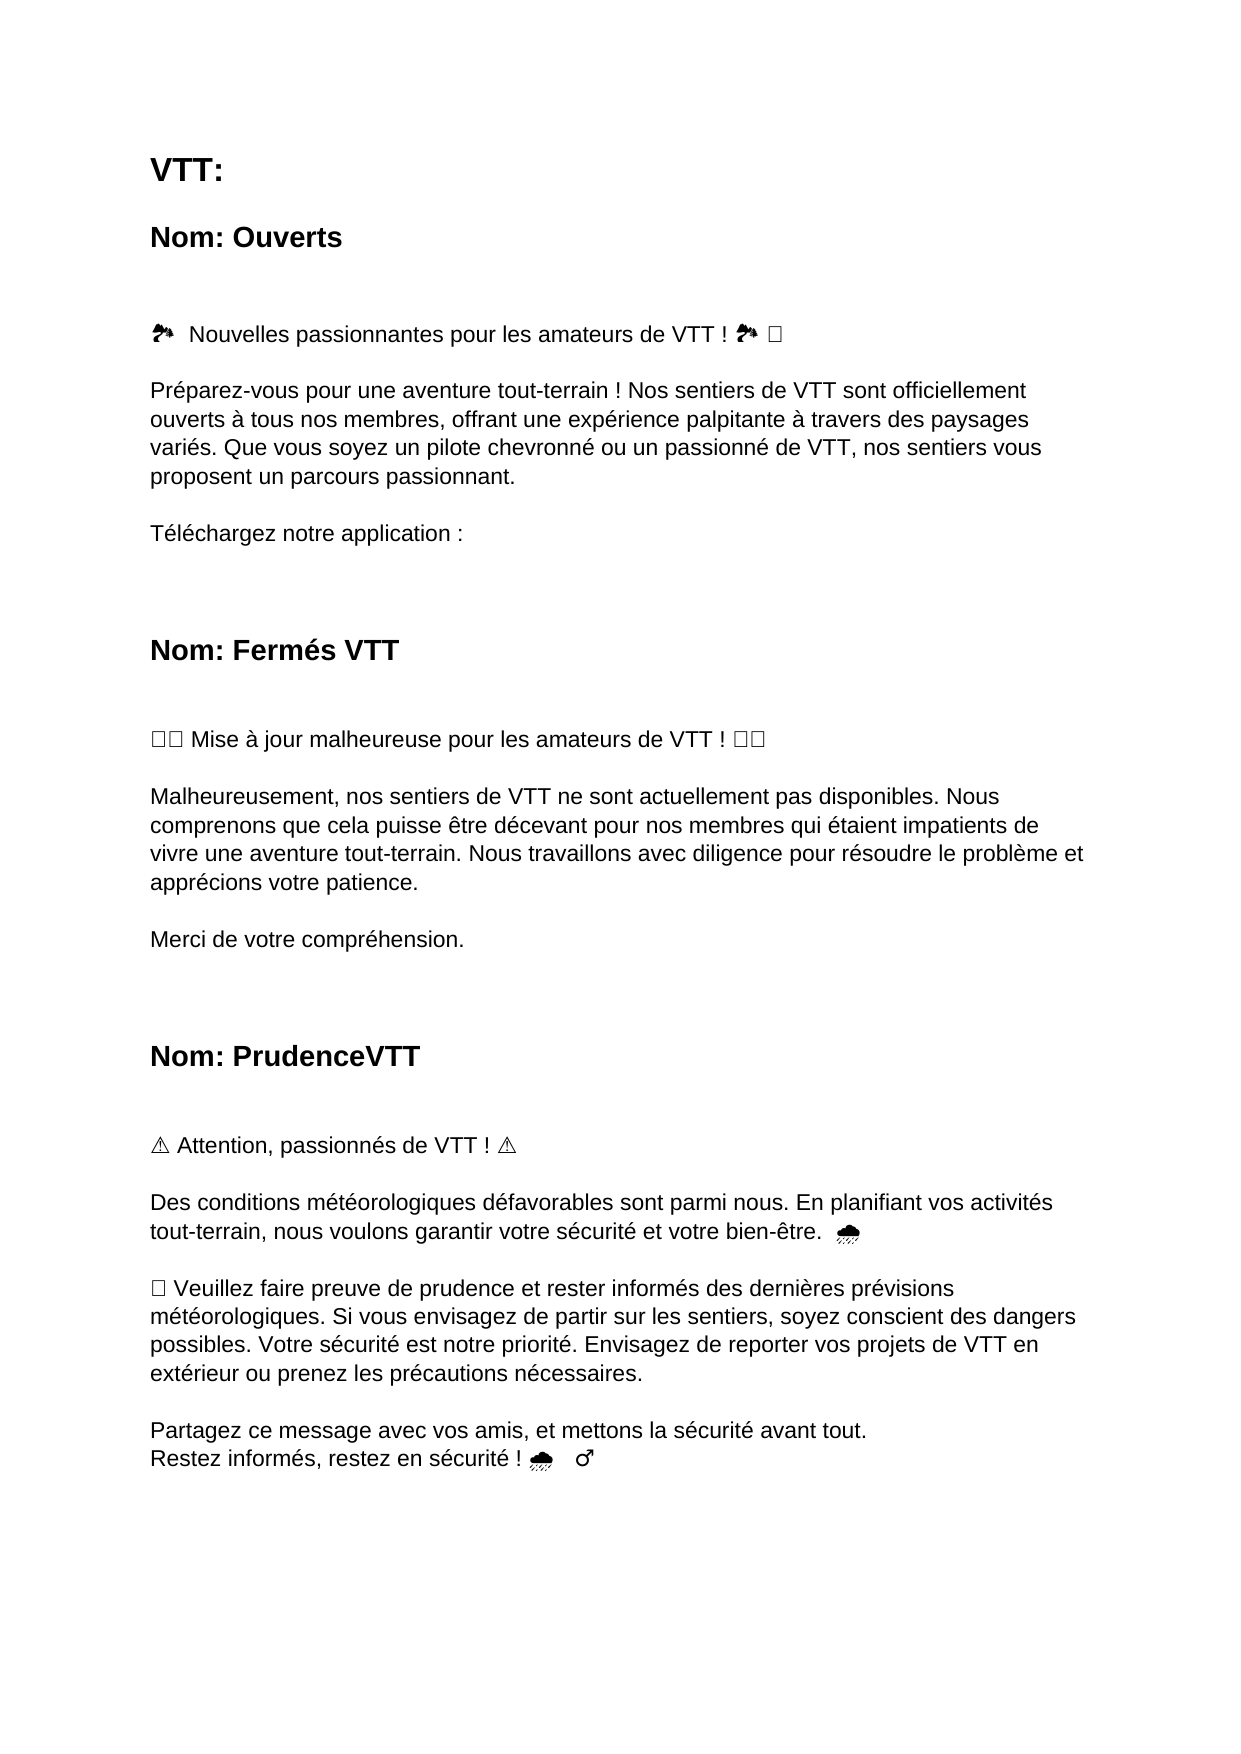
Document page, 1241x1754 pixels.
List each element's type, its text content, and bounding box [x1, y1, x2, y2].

text Téléchargez notre application : [150, 520, 1090, 546]
text Préparez-vous pour une aventure tout-terrain ! Nos sentiers de VTT sont officiellement ouverts à tous nos membres, offrant une expérience palpitante à travers des paysages variés. Que vous soyez un pilote chevronné ou un passionné de VTT, nos sentiers vous proposent un parcours passionnant. [150, 377, 1090, 489]
text ⚠️ Attention, passionnés de VTT ! ⚠️ [150, 1132, 1090, 1159]
text Restez informés, restez en sécurité ! 🌧️👷‍♂️ [150, 1445, 1090, 1471]
text Nom: Fermés VTT [150, 633, 1090, 667]
text Nom: Ouverts [150, 220, 1090, 253]
text Partagez ce message avec vos amis, et mettons la sécurité avant tout. [150, 1417, 1090, 1443]
text 🌳 🏞️ Nouvelles passionnantes pour les amateurs de VTT ! 🏞️ 🌳 [150, 321, 1090, 347]
text VTT: [150, 150, 1090, 188]
text Des conditions météorologiques défavorables sont parmi nous. En planifiant vos activités tout-terrain, nous voulons garantir votre sécurité et votre bien-être. 🌧️ [150, 1189, 1090, 1244]
text Merci de votre compréhension. [150, 926, 1090, 952]
text 🚫🌳 Mise à jour malheureuse pour les amateurs de VTT ! 🚫🌳 [150, 726, 1090, 753]
text Nom: PrudenceVTT [150, 1039, 1090, 1073]
text Malheureusement, nos sentiers de VTT ne sont actuellement pas disponibles. Nous comprenons que cela puisse être décevant pour nos membres qui étaient impatients de vivre une aventure tout-terrain. Nous travaillons avec diligence pour résoudre le problème et apprécions votre patience. [150, 783, 1090, 895]
text 🚨 Veuillez faire preuve de prudence et rester informés des dernières prévisions météorologiques. Si vous envisagez de partir sur les sentiers, soyez conscient des dangers possibles. Votre sécurité est notre priorité. Envisagez de reporter vos projets de VTT en extérieur ou prenez les précautions nécessaires. [150, 1274, 1090, 1386]
